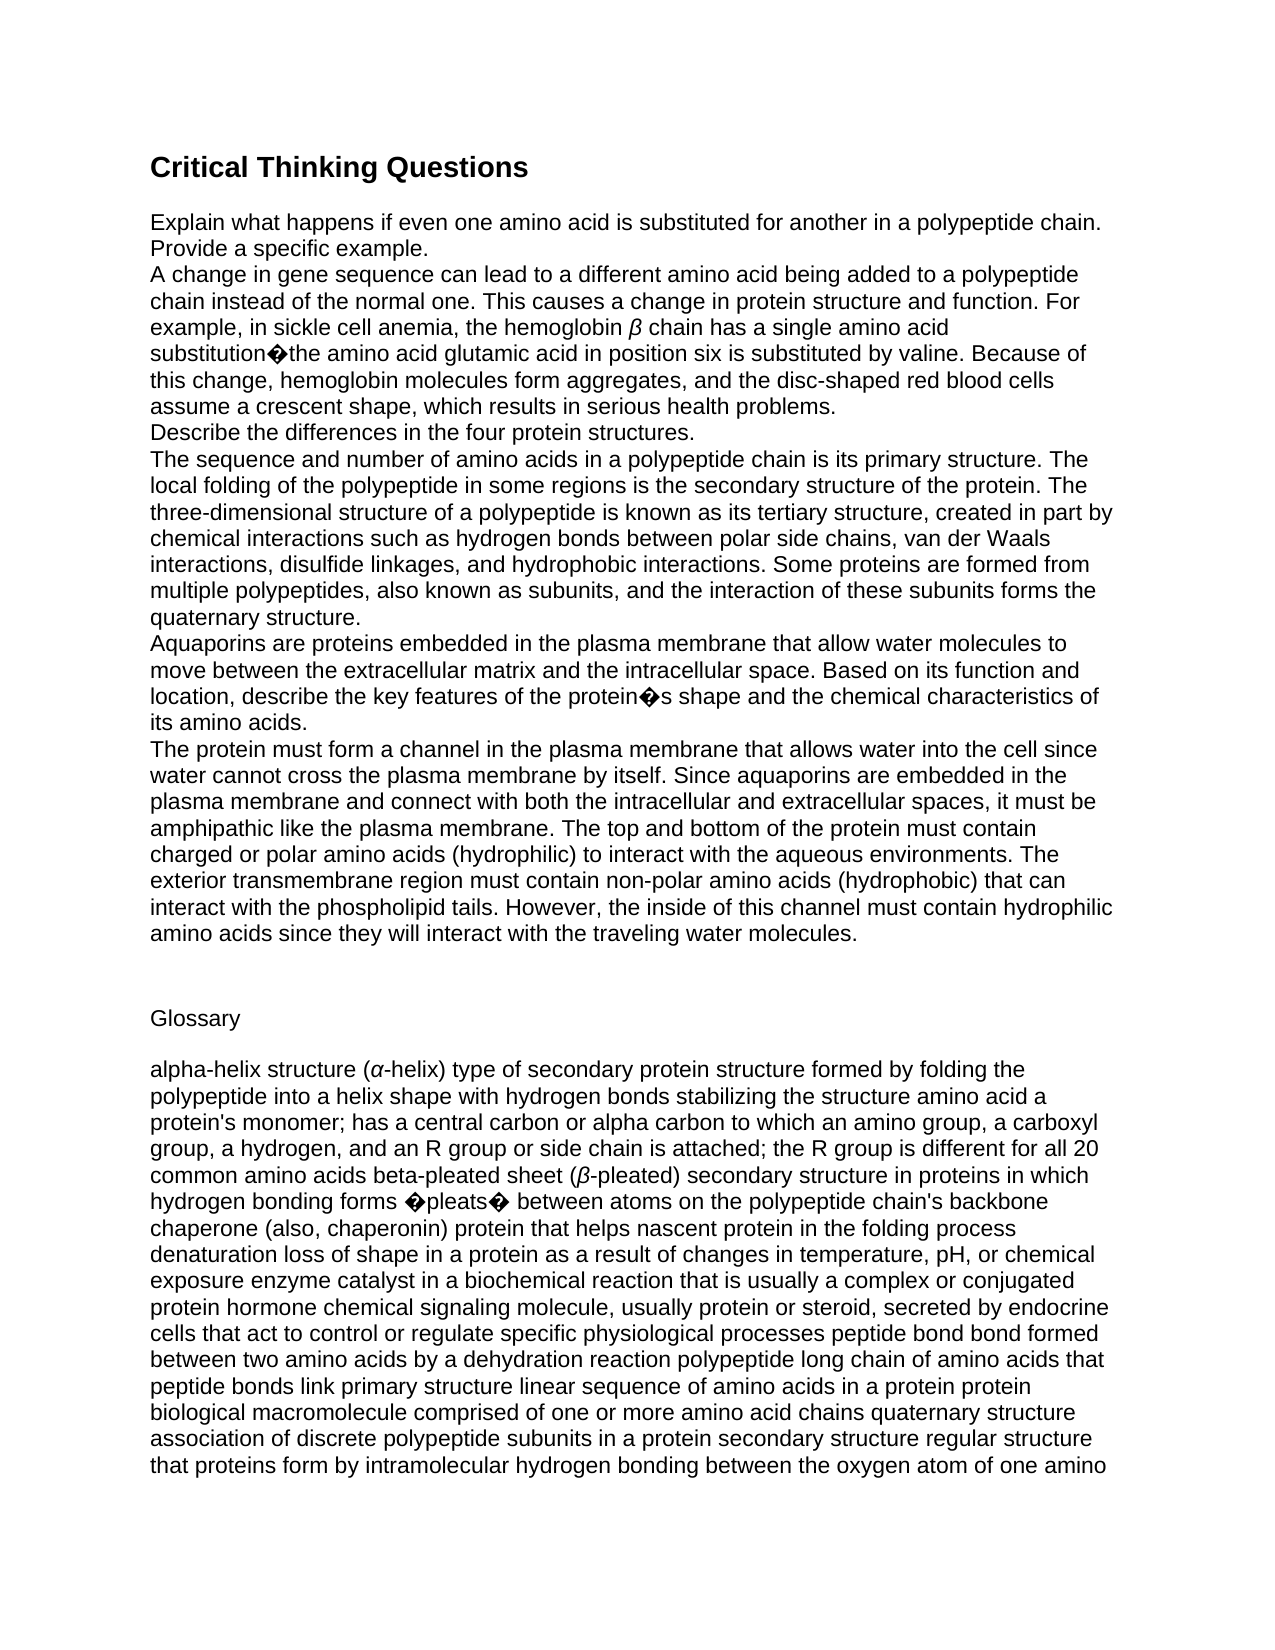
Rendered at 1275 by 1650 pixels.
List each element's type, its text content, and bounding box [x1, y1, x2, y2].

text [150, 1056, 1125, 1478]
text The protein must form a channel in the plasma membrane that allows water into the cell since water cannot cross the plasma membrane by itself. Since aquaporins are embedded in the plasma membrane and connect with both the intracellular and extracellular spaces, it must be amphipathic like the plasma membrane. The top and bottom of the protein must contain charged or polar amino acids (hydrophilic) to interact with the aqueous environments. The exterior transmembrane region must contain non-polar amino acids (hydrophobic) that can interact with the phospholipid tails. However, the inside of this channel must contain hydrophilic amino acids since they will interact with the traveling water molecules. [150, 736, 1125, 946]
text Glossary [150, 1005, 1125, 1031]
text The sequence and number of amino acids in a polypeptide chain is its primary structure. The local folding of the polypeptide in some regions is the secondary structure of the protein. The three-dimensional structure of a polypeptide is known as its tertiary structure, created in part by chemical interactions such as hydrogen bonds between polar side chains, van der Waals interactions, disulfide linkages, and hydrophobic interactions. Some proteins are formed from multiple polypeptides, also known as subunits, and the interaction of these subunits forms the quaternary structure. [150, 446, 1125, 630]
text Aquaporins are proteins embedded in the plasma membrane that allow water molecules to move between the extracellular matrix and the intracellular space. Based on its function and location, describe the key features of the protein�s shape and the chemical characteristics of its amino acids. [150, 630, 1125, 736]
text Describe the differences in the four protein structures. [150, 419, 1125, 446]
text Explain what happens if even one amino acid is substituted for another in a polypeptide chain. Provide a specific example. [150, 208, 1125, 261]
subtitle Critical Thinking Questions [150, 150, 1125, 183]
text A change in gene sequence can lead to a different amino acid being added to a polypeptide chain instead of the normal one. This causes a change in protein structure and function. For example, in sickle cell anemia, the hemoglobin β chain has a single amino acid substitution�the amino acid glutamic acid in position six is substituted by valine. Because of this change, hemoglobin molecules form aggregates, and the disc-shaped red blood cells assume a crescent shape, which results in serious health problems. [150, 261, 1125, 419]
